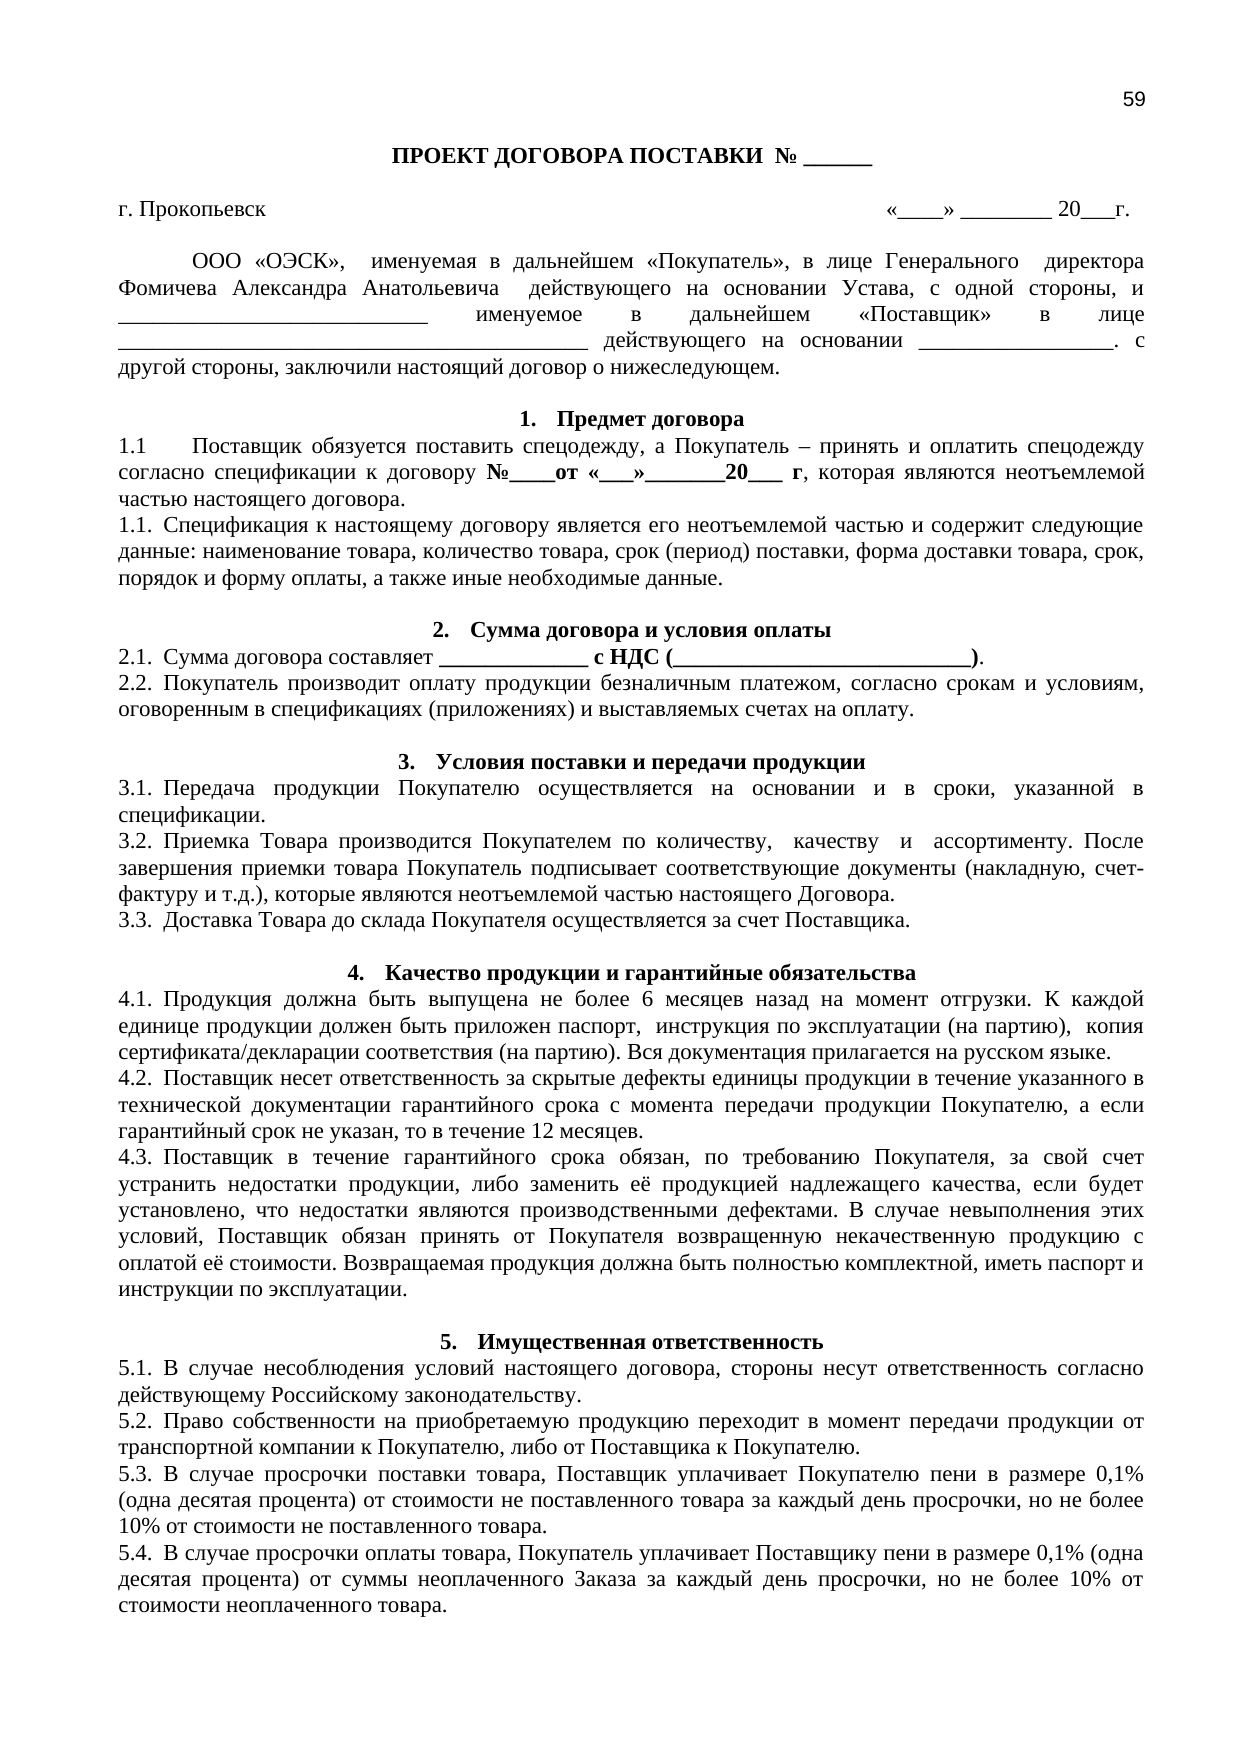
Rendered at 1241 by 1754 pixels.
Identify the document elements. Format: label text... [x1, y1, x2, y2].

list Поставщик несет ответственность за скрытые дефекты единицы продукции в течение указанного в технической документации гарантийного срока с момента передачи продукции Покупателю, а если гарантийный срок не указан, то в течение 12 месяцев. [118, 1064, 1146, 1143]
list Продукция должна быть выпущена не более 6 месяцев назад на момент отгрузки. К каждой единице продукции должен быть приложен паспорт, инструкция по эксплуатации (на партию), копия сертификата/декларации соответствия (на партию). Вся документация прилагается на русском языке. [118, 985, 1146, 1064]
list В случае несоблюдения условий настоящего договора, стороны несут ответственность согласно действующему Российскому законодательству. [118, 1354, 1146, 1407]
list Сумма договора составляет _____________ с НДС (__________________________). [118, 643, 1146, 669]
list В случае просрочки оплаты товара, Покупатель уплачивает Поставщику пени в размере 0,1% (одна десятая процента) от суммы неоплаченного Заказа за каждый день просрочки, но не более 10% от стоимости неоплаченного товара. [118, 1539, 1146, 1618]
list Поставщик обязуется поставить спецодежду, а Покупатель – принять и оплатить спецодежду согласно спецификации к договору №____от «___»_______20___ г, которая являются неотъемлемой частью настоящего договора. [118, 432, 1146, 511]
list Покупатель производит оплату продукции безналичным платежом, согласно срокам и условиям, оговоренным в спецификациях (приложениях) и выставляемых счетах на оплату. [118, 669, 1146, 722]
list Передача продукции Покупателю осуществляется на основании и в сроки, указанной в спецификации. [118, 774, 1146, 827]
list Приемка Товара производится Покупателем по количеству, качеству и ассортименту. После завершения приемки товара Покупатель подписывает соответствующие документы (накладную, счет-фактуру и т.д.), которые являются неотъемлемой частью настоящего Договора. [118, 827, 1146, 906]
list Спецификация к настоящему договору является его неотъемлемой частью и содержит следующие данные: наименование товара, количество товара, срок (период) поставки, форма доставки товара, срок, порядок и форму оплаты, а также иные необходимые данные. [118, 511, 1146, 590]
list Доставка Товара до склада Покупателя осуществляется за счет Поставщика. [118, 906, 1146, 933]
text ООО «ОЭСК», именуемая в дальнейшем «Покупатель», в лице Генерального директора Фомичева Александра Анатольевича действующего на основании Устава, с одной стороны, и ___________________________ именуемое в дальнейшем «Поставщик» в лице _________________________________________ действующего на основании _________________. с другой стороны, заключили настоящий договор о нижеследующем. [118, 247, 1146, 379]
list Качество продукции и гарантийные обязательства [118, 959, 1146, 985]
list Сумма договора и условия оплаты [118, 616, 1146, 643]
list Условия поставки и передачи продукции [118, 748, 1146, 774]
text ПРОЕКТ ДОГОВОРА ПОСТАВКИ № ______ [118, 142, 1146, 168]
list Имущественная ответственность [118, 1328, 1146, 1354]
list Предмет договора [118, 406, 1146, 432]
list В случае просрочки поставки товара, Поставщик уплачивает Покупателю пени в размере 0,1% (одна десятая процента) от стоимости не поставленного товара за каждый день просрочки, но не более 10% от стоимости не поставленного товара. [118, 1460, 1146, 1539]
list Поставщик в течение гарантийного срока обязан, по требованию Покупателя, за свой счет устранить недостатки продукции, либо заменить её продукцией надлежащего качества, если будет установлено, что недостатки являются производственными дефектами. В случае невыполнения этих условий, Поставщик обязан принять от Покупателя возвращенную некачественную продукцию с оплатой её стоимости. Возвращаемая продукция должна быть полностью комплектной, иметь паспорт и инструкции по эксплуатации. [118, 1143, 1146, 1302]
text г. Прокопьевск «____» ________ 20___г. [118, 195, 1146, 221]
list Право собственности на приобретаемую продукцию переходит в момент передачи продукции от транспортной компании к Покупателю, либо от Поставщика к Покупателю. [118, 1407, 1146, 1460]
